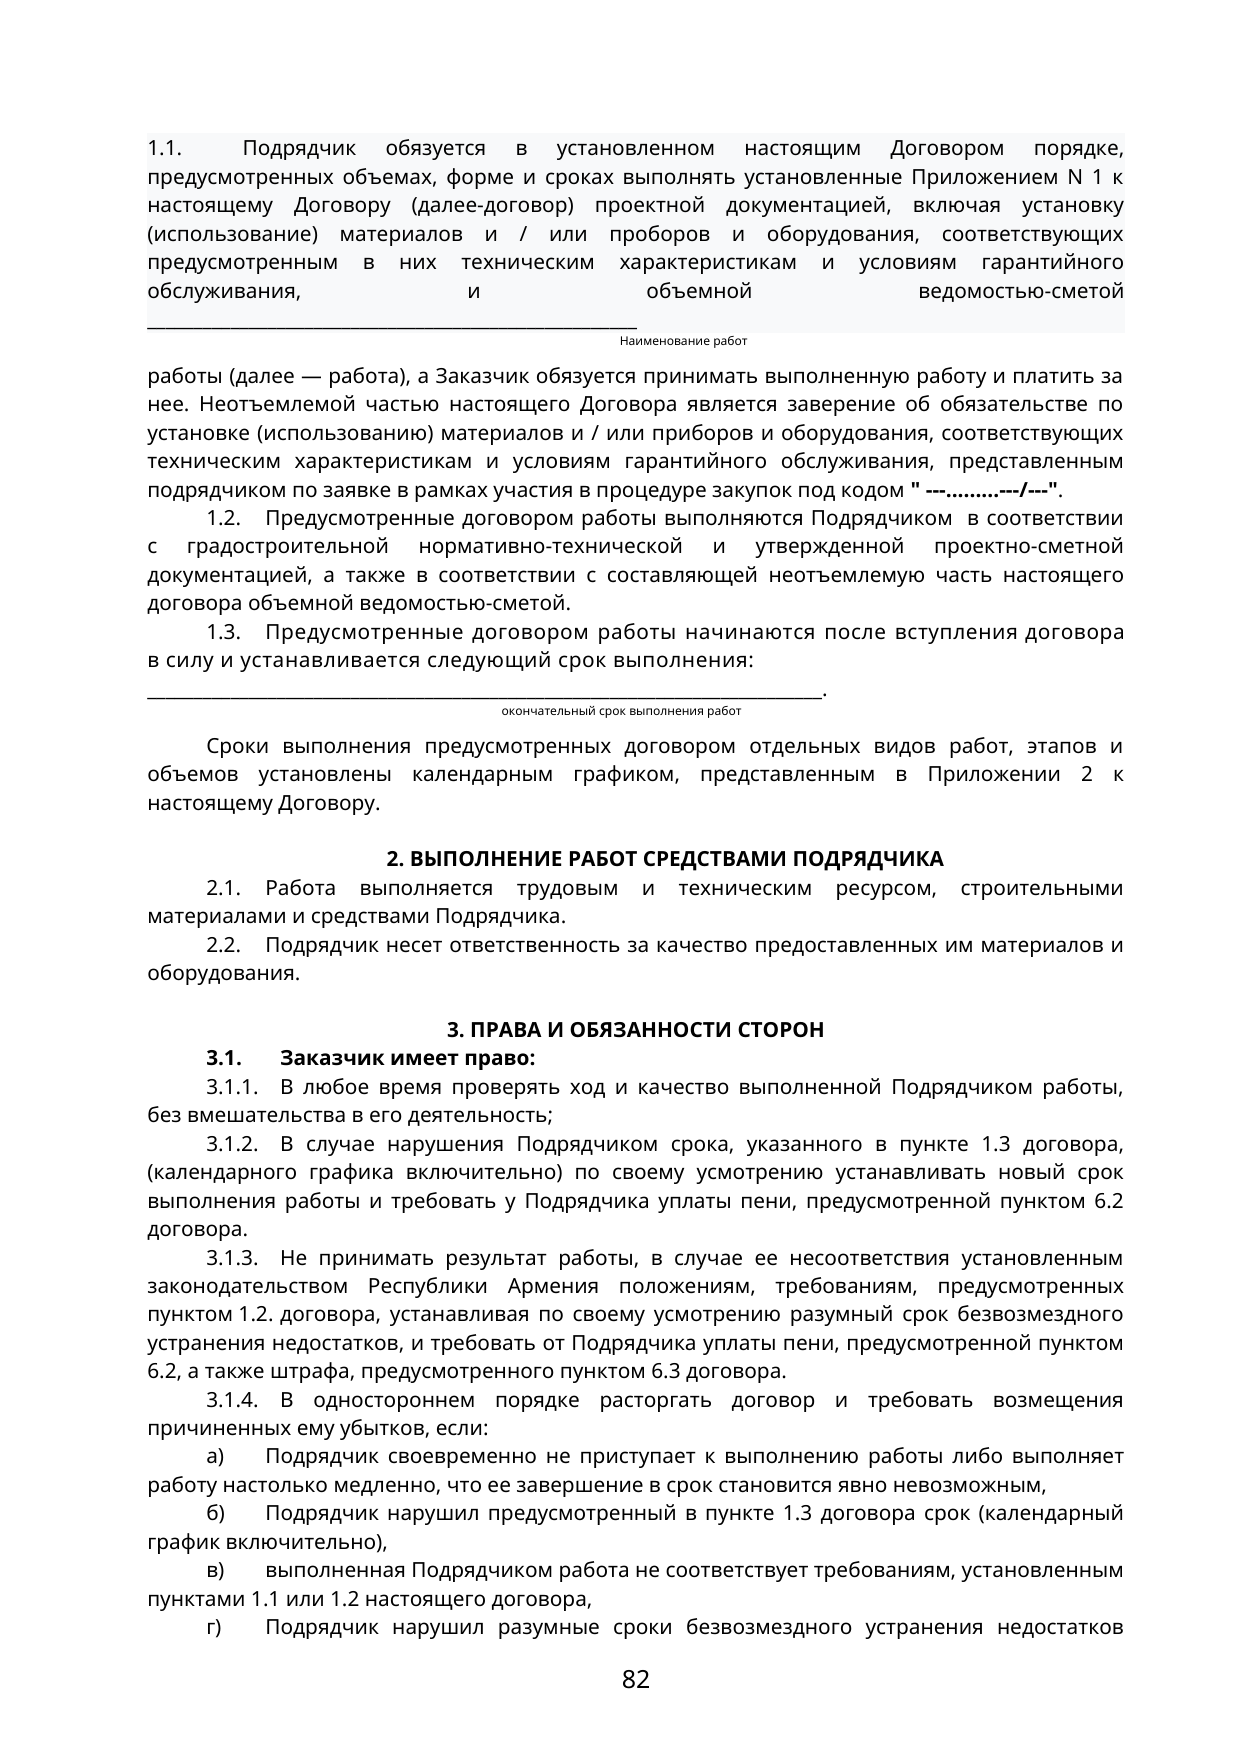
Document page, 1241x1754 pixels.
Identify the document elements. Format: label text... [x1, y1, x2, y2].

text окончательный срок выполнения работ [501, 702, 1125, 731]
text 2. ВЫПОЛНЕНИЕ РАБОТ СРЕДСТВАМИ ПОДРЯДЧИКА [147, 844, 1125, 873]
text 1.2. Предусмотренные договором работы выполняются Подрядчиком в соответствии с градостроительной нормативно-технической и утвержденной проектно-сметной документацией, а также в соответствии с составляющей неотъемлемую часть настоящего договора объемной ведомостью-сметой. [147, 503, 1125, 617]
text 3.1.1. В любое время проверять ход и качество выполненной Подрядчиком работы, без вмешательства в его деятельность; [147, 1072, 1125, 1129]
text б) Подрядчик нарушил предусмотренный в пункте 1.3 договора срок (календарный график включительно), [147, 1498, 1125, 1555]
text 1.1. Подрядчик обязуется в установленном настоящим Договором порядке, предусмотренных объемах, форме и сроках выполнять установленные Приложением N 1 к настоящему Договору (далее-договор) проектной документацией, включая установку (использование) материалов и / или проборов и оборудования, соответствующих предусмотренным в них техническим характеристикам и условиям гарантийного обслуживания, и объемной ведомостью-сметой _____________________________________________________ [147, 133, 1125, 333]
text 3.1.4. В одностороннем порядке расторгать договор и требовать возмещения причиненных ему убытков, если: [147, 1385, 1125, 1442]
text в) выполненная Подрядчиком работа не соответствует требованиям, установленным пунктами 1.1 или 1.2 настоящего договора, [147, 1555, 1125, 1612]
text 2.1. Работа выполняется трудовым и техническим ресурсом, строительными материалами и средствами Подрядчика. [147, 873, 1125, 930]
text Наименование работ [619, 333, 1125, 361]
text работы (далее — работа), а Заказчик обязуется принимать выполненную работу и платить за нее. Неотъемлемой частью настоящего Договора является заверение об обязательстве по установке (использованию) материалов и / или приборов и оборудования, соответствующих техническим характеристикам и условиям гарантийного обслуживания, представленным подрядчиком по заявке в рамках участия в процедуре закупок под кодом " ---.........---/---". [147, 361, 1125, 503]
text 2.2. Подрядчик несет ответственность за качество предоставленных им материалов и оборудования. [147, 930, 1125, 987]
text _________________________________________________________________________. [147, 674, 1125, 702]
text 3.1.2. В случае нарушения Подрядчиком срока, указанного в пункте 1.3 договора, (календарного графика включительно) по своему усмотрению устанавливать новый срок выполнения работы и требовать у Подрядчика уплаты пени, предусмотренной пунктом 6.2 договора. [147, 1129, 1125, 1243]
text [147, 1612, 1125, 1641]
text 3.1. Заказчик имеет право: [147, 1043, 1125, 1072]
text 1.3. Предусмотренные договором работы начинаются после вступления договора в силу и устанавливается следующий срок выполнения: [147, 617, 1125, 674]
text 3. ПРАВА И ОБЯЗАННОСТИ СТОРОН [147, 1015, 1125, 1043]
text а) Подрядчик своевременно не приступает к выполнению работы либо выполняет работу настолько медленно, что ее завершение в срок становится явно невозможным, [147, 1442, 1125, 1498]
text 3.1.3. Не принимать результат работы, в случае ее несоответствия установленным законодательством Республики Армения положениям, требованиям, предусмотренных пунктом 1.2. договора, устанавливая по своему усмотрению разумный срок безвозмездного устранения недостатков, и требовать от Подрядчика уплаты пени, предусмотренной пунктом 6.2, а также штрафа, предусмотренного пунктом 6.3 договора. [147, 1243, 1125, 1385]
text Сроки выполнения предусмотренных договором отдельных видов работ, этапов и объемов установлены календарным графиком, представленным в Приложении 2 к настоящему Договору. [147, 731, 1125, 816]
